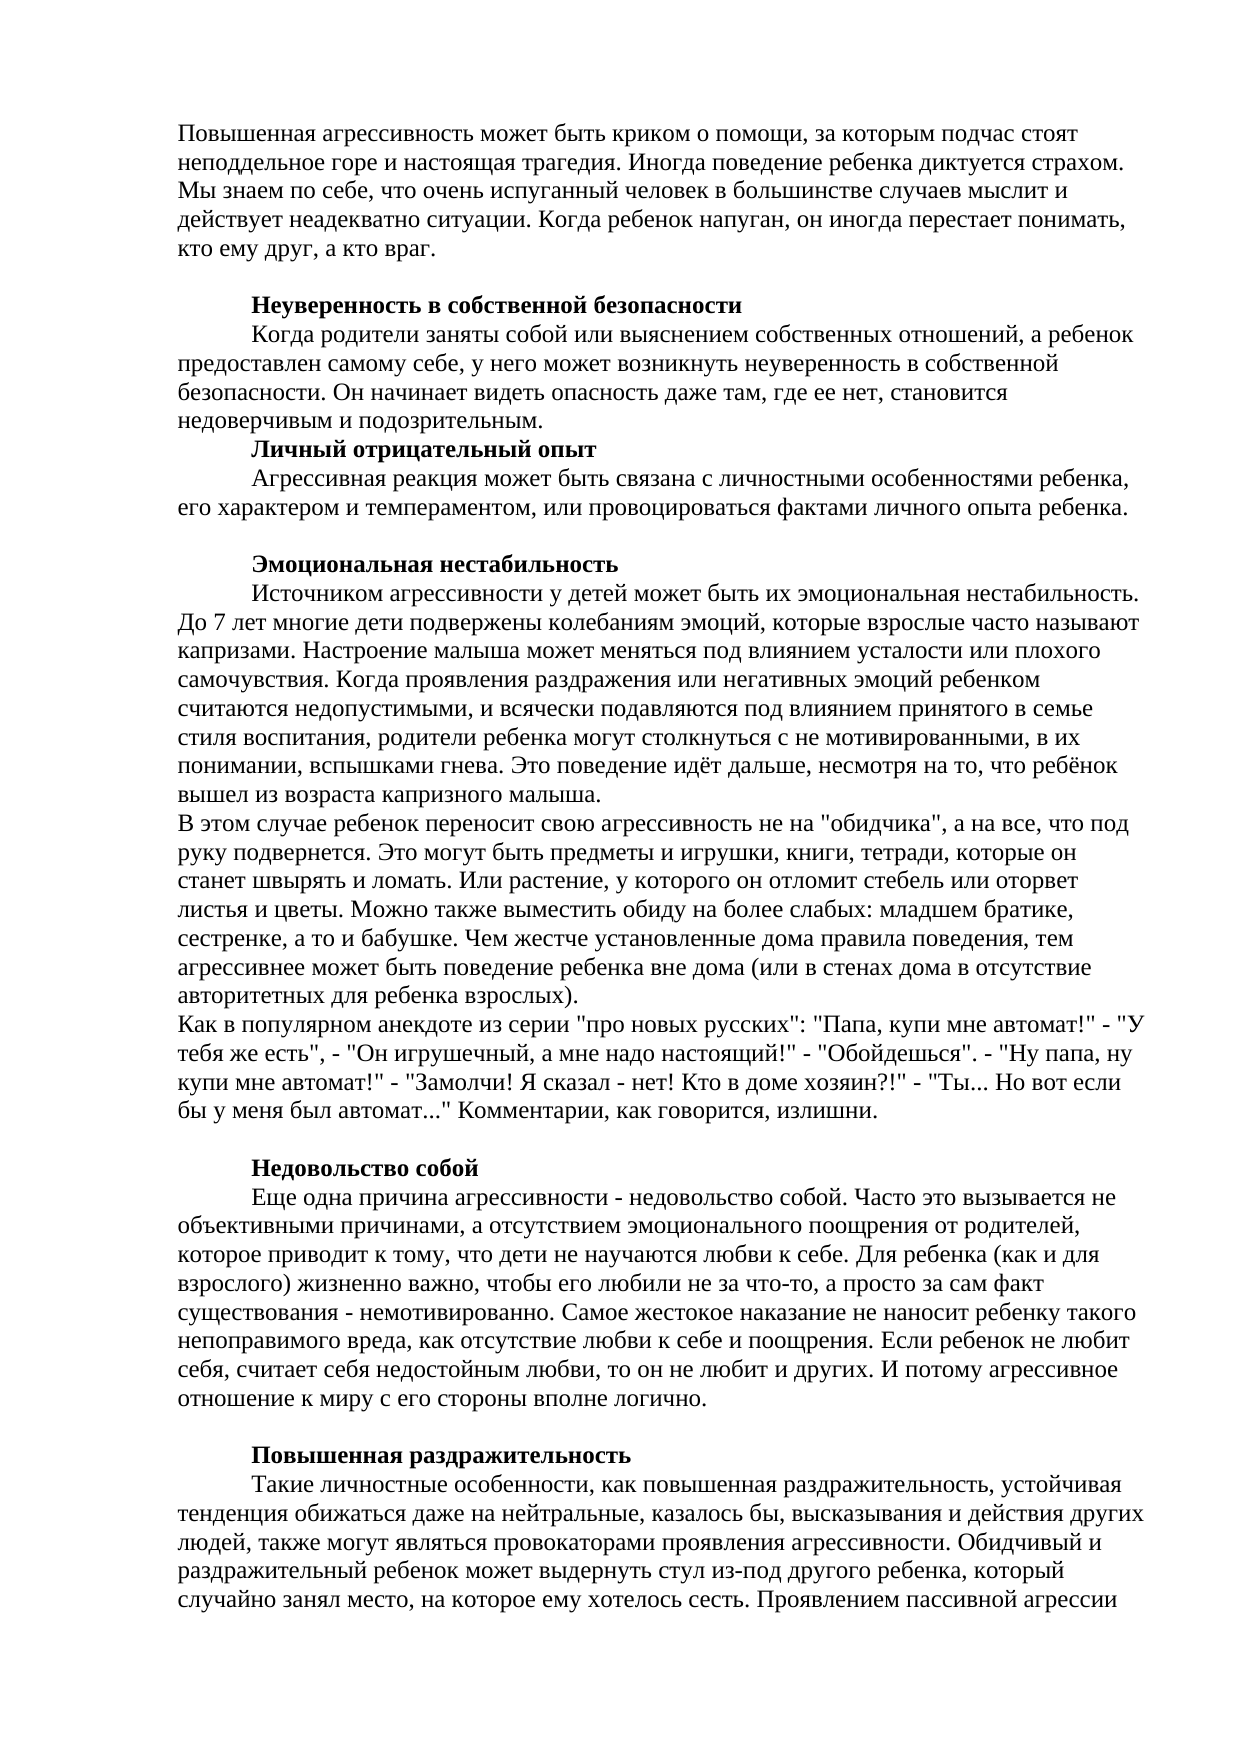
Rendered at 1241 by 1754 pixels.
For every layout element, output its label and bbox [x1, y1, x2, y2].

text [177, 118, 1152, 1613]
